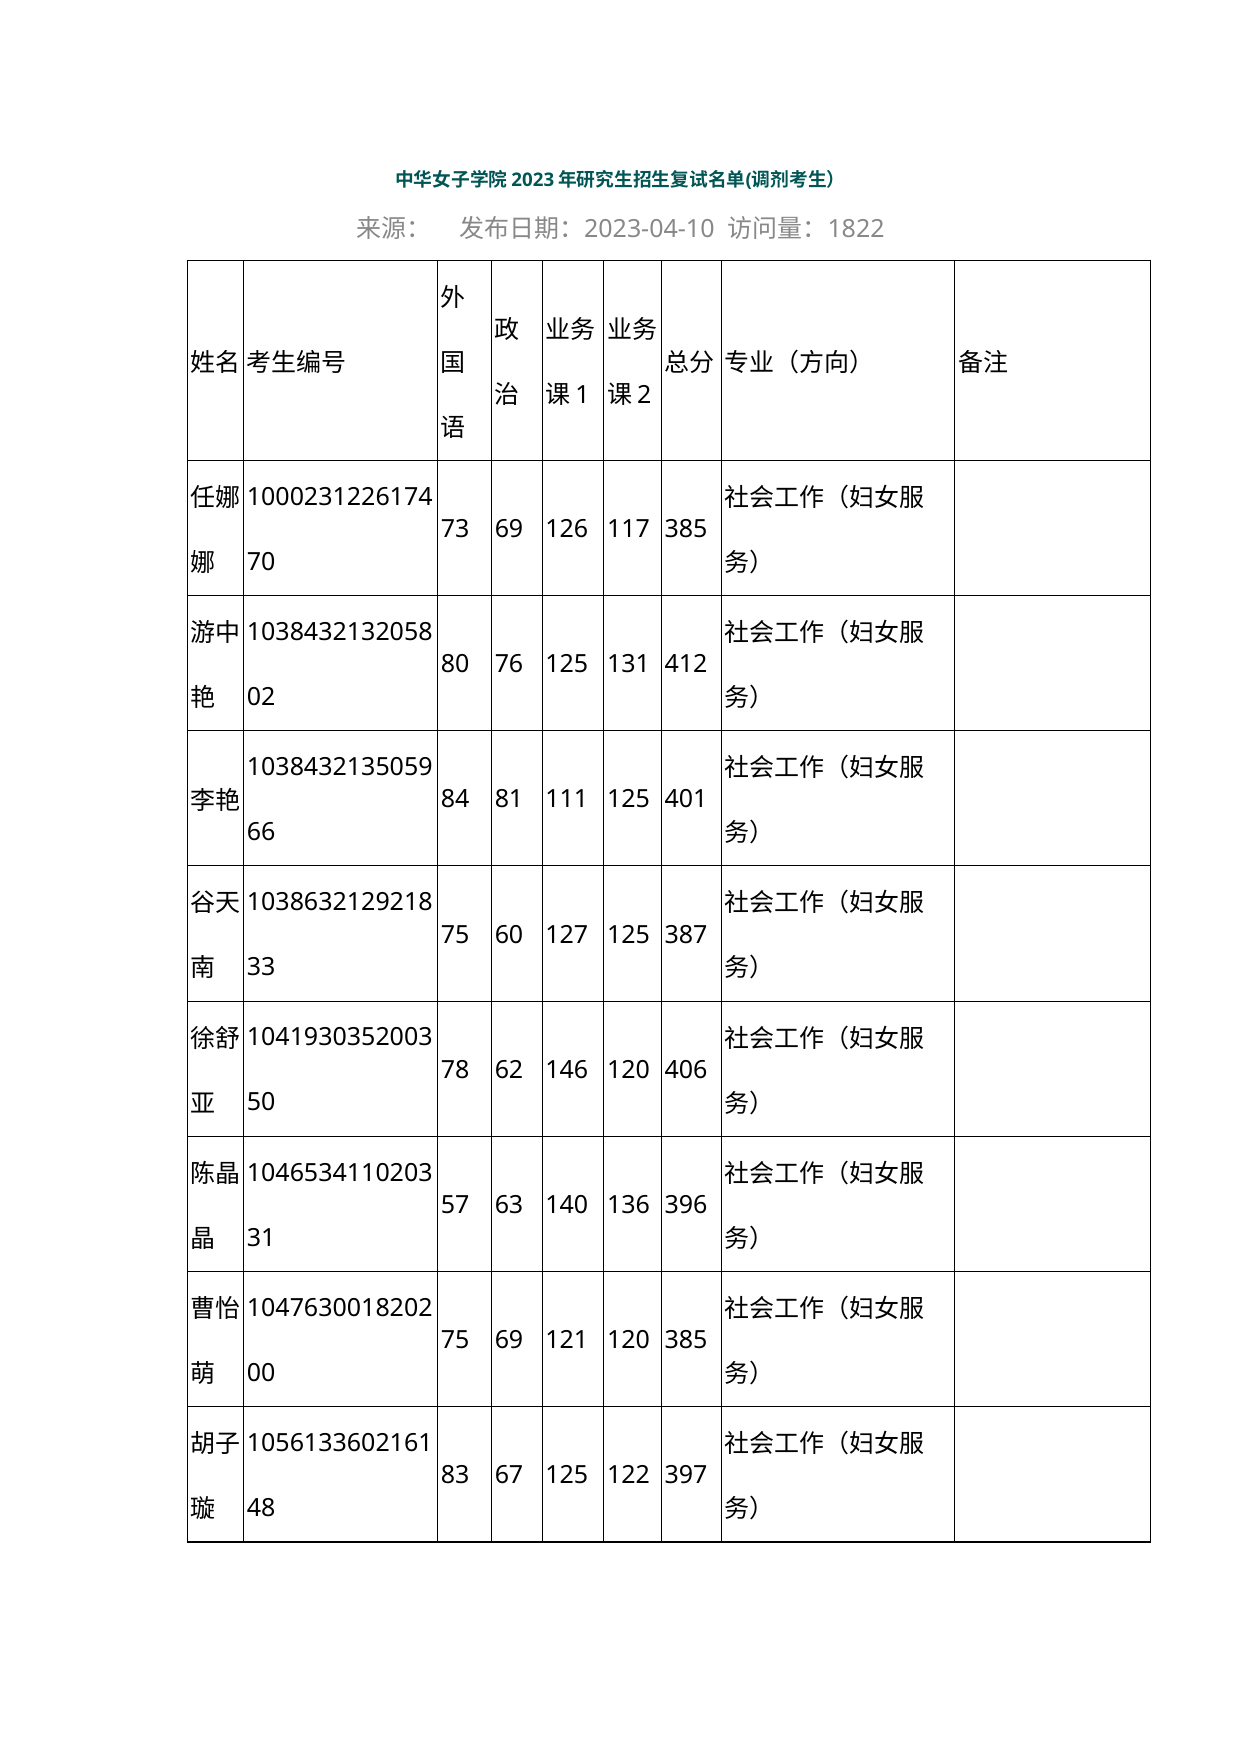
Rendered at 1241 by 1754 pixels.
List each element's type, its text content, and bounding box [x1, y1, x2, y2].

table_cell 84 [438, 731, 491, 865]
table_cell 146 [543, 1002, 603, 1136]
table_cell 75 [438, 1272, 491, 1406]
table_cell 103843213205802 [244, 596, 437, 730]
table_cell [955, 1407, 1150, 1541]
table_cell 57 [438, 1137, 491, 1271]
table_cell 73 [438, 461, 491, 595]
table_cell 游中艳 [188, 596, 243, 730]
table_cell 120 [604, 1002, 661, 1136]
table_cell 李艳 [188, 731, 243, 865]
table_header 姓名 [188, 261, 243, 460]
table_cell 397 [662, 1407, 721, 1541]
table_cell 81 [492, 731, 542, 865]
table_header 外国语 [438, 261, 491, 460]
table_cell 社会工作（妇女服务） [722, 1137, 954, 1271]
table_cell [955, 1002, 1150, 1136]
table_cell 103863212921833 [244, 866, 437, 1001]
table_cell 67 [492, 1407, 542, 1541]
table_cell 社会工作（妇女服务） [722, 1272, 954, 1406]
table_cell 125 [604, 731, 661, 865]
table_header 业务课2 [604, 261, 661, 460]
table_cell 127 [543, 866, 603, 1001]
table_cell 396 [662, 1137, 721, 1271]
table_cell 谷天南 [188, 866, 243, 1001]
table_cell 117 [604, 461, 661, 595]
table_header 业务课1 [543, 261, 603, 460]
table_cell 406 [662, 1002, 721, 1136]
table_cell 122 [604, 1407, 661, 1541]
table_header 专业（方向） [722, 261, 954, 460]
table_cell 131 [604, 596, 661, 730]
table_cell [955, 596, 1150, 730]
table_cell 徐舒亚 [188, 1002, 243, 1136]
table_cell 62 [492, 1002, 542, 1136]
table_cell 104653411020331 [244, 1137, 437, 1271]
table_cell [955, 731, 1150, 865]
subtitle 中华女子学院2023年研究生招生复试名单(调剂考生） [187, 162, 1053, 194]
table_cell 126 [543, 461, 603, 595]
table_cell 60 [492, 866, 542, 1001]
table_cell 76 [492, 596, 542, 730]
table_cell 125 [604, 866, 661, 1001]
table_header 总分 [662, 261, 721, 460]
table_cell [955, 461, 1150, 595]
table_cell 83 [438, 1407, 491, 1541]
table_cell 104763001820200 [244, 1272, 437, 1406]
table_cell 78 [438, 1002, 491, 1136]
table_cell 125 [543, 596, 603, 730]
table_cell 社会工作（妇女服务） [722, 866, 954, 1001]
table_cell 63 [492, 1137, 542, 1271]
table_cell 387 [662, 866, 721, 1001]
table_cell 136 [604, 1137, 661, 1271]
table_cell 社会工作（妇女服务） [722, 731, 954, 865]
table_cell 120 [604, 1272, 661, 1406]
table_cell 140 [543, 1137, 603, 1271]
table_cell 陈晶晶 [188, 1137, 243, 1271]
table_cell 111 [543, 731, 603, 865]
table_cell 社会工作（妇女服务） [722, 1002, 954, 1136]
table_cell 385 [662, 1272, 721, 1406]
table_cell 75 [438, 866, 491, 1001]
text 来源： 发布日期：2023-04-10 访问量：1822 [187, 194, 1053, 259]
table_cell 社会工作（妇女服务） [722, 461, 954, 595]
table_cell [955, 866, 1150, 1001]
table_cell 100023122617470 [244, 461, 437, 595]
table_cell 105613360216148 [244, 1407, 437, 1541]
table_cell 385 [662, 461, 721, 595]
table_cell [955, 1137, 1150, 1271]
table_cell 69 [492, 461, 542, 595]
table_cell 412 [662, 596, 721, 730]
table_cell 胡子璇 [188, 1407, 243, 1541]
table_header 政治 [492, 261, 542, 460]
table_cell 社会工作（妇女服务） [722, 596, 954, 730]
table_cell 曹怡萌 [188, 1272, 243, 1406]
table_cell 401 [662, 731, 721, 865]
table_cell 80 [438, 596, 491, 730]
table_cell 103843213505966 [244, 731, 437, 865]
table_cell 104193035200350 [244, 1002, 437, 1136]
table_cell [955, 1272, 1150, 1406]
table_header 考生编号 [244, 261, 437, 460]
table_cell 69 [492, 1272, 542, 1406]
table_cell 125 [543, 1407, 603, 1541]
table_header 备注 [955, 261, 1150, 460]
table_cell 121 [543, 1272, 603, 1406]
table_cell 任娜娜 [188, 461, 243, 595]
table_cell 社会工作（妇女服务） [722, 1407, 954, 1541]
